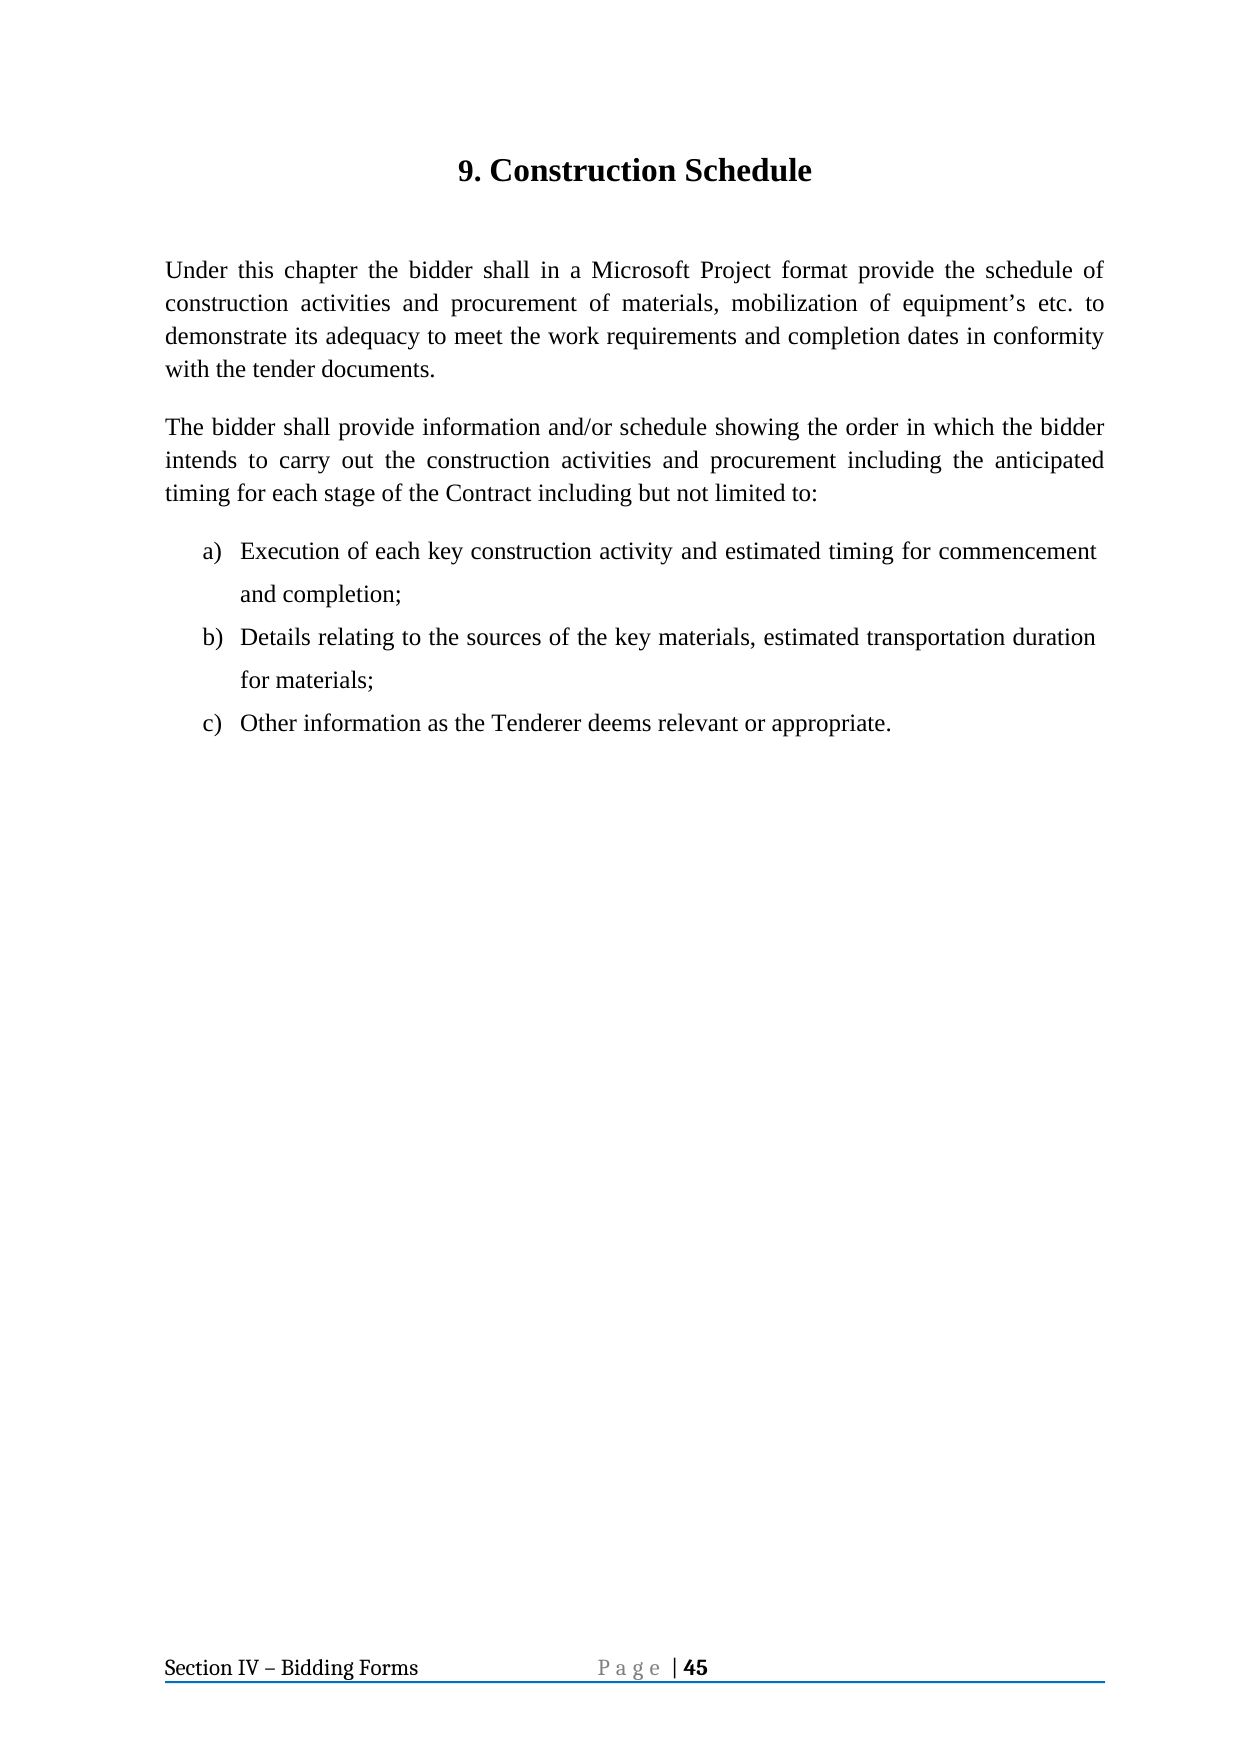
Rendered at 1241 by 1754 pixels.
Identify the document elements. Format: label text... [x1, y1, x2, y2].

list Execution of each key construction activity and estimated timing for commencement and completion; [202, 536, 1105, 608]
text The bidder shall provide information and/or schedule showing the order in which the bidder intends to carry out the construction activities and procurement including the anticipated timing for each stage of the Contract including but not limited to: [165, 412, 1105, 507]
list Details relating to the sources of the key materials, estimated transportation duration for materials; [202, 622, 1105, 694]
list Other information as the Tenderer deems relevant or appropriate. [202, 708, 1105, 737]
subtitle Construction Schedule [165, 150, 1105, 188]
text Under this chapter the bidder shall in a Microsoft Project format provide the schedule of construction activities and procurement of materials, mobilization of equipment’s etc. to demonstrate its adequacy to meet the work requirements and completion dates in conformity with the tender documents. [165, 255, 1105, 383]
